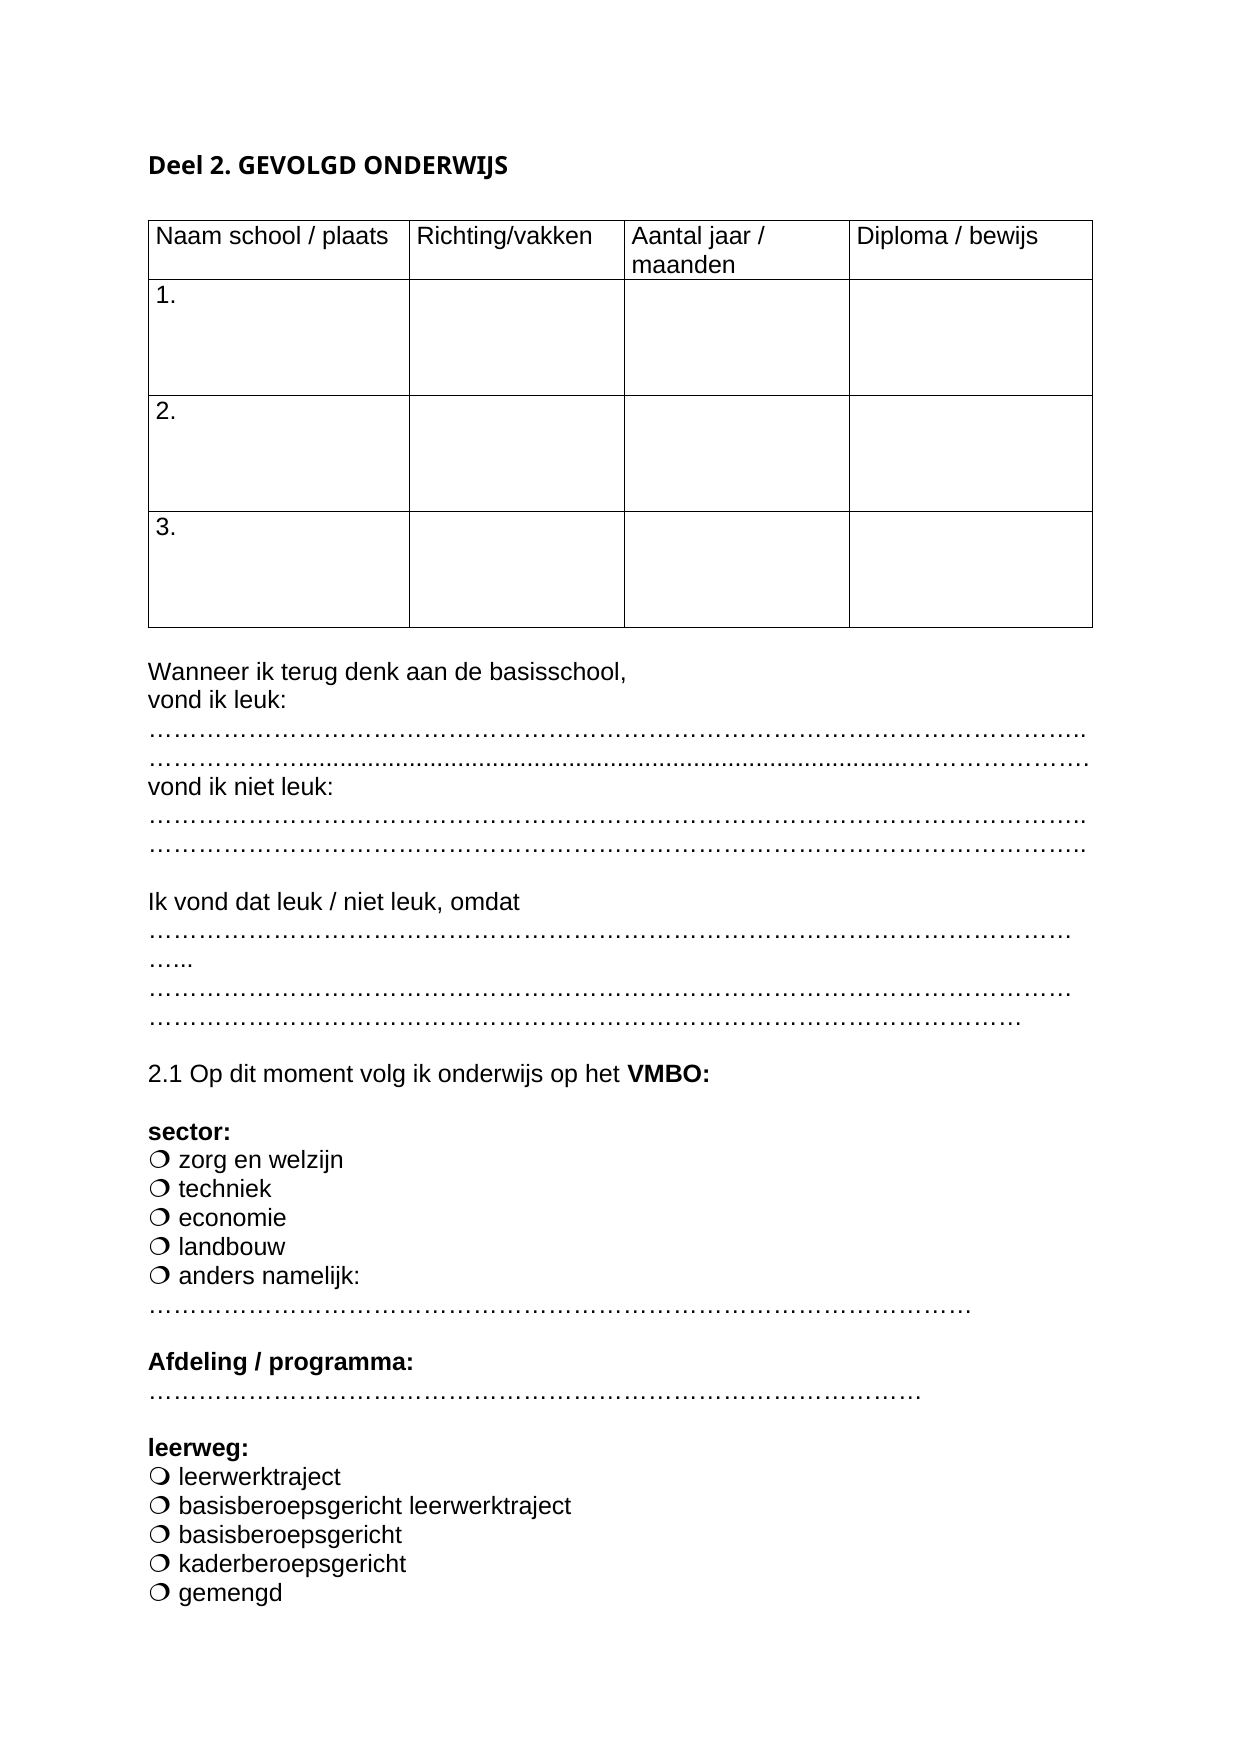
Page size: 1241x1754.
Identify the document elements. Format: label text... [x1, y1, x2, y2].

text leerwerktraject [148, 1462, 1093, 1491]
text techniek [148, 1174, 1093, 1203]
text ………………........................................................................................…………………. [148, 743, 1093, 772]
table_cell [625, 512, 849, 627]
text basisberoepsgericht leerwerktraject [148, 1491, 1093, 1520]
table_cell [850, 512, 1092, 627]
table_header Diploma / bewijs [850, 221, 1092, 279]
table_cell [410, 280, 624, 395]
text vond ik leuk: ………………………………………………………………………………………………….. [148, 685, 1093, 743]
table_cell 2. [149, 396, 409, 511]
table_header Richting/vakken [410, 221, 624, 279]
text ………………………………………………………………………………………………….. [148, 800, 1093, 829]
text anders namelijk:……………………………………………………………………………………… [148, 1261, 1093, 1318]
text kaderberoepsgericht [148, 1549, 1093, 1577]
text basisberoepsgericht [148, 1520, 1093, 1549]
text …...……………………………………………………………………………………………………………………………………………………………………………………………… [148, 944, 1093, 1030]
text Wanneer ik terug denk aan de basisschool, [148, 657, 1093, 685]
text zorg en welzijn [148, 1145, 1093, 1174]
text Afdeling / programma:………………………………………………………………………………… [148, 1347, 1093, 1404]
text sector: [148, 1117, 1093, 1145]
text Ik vond dat leuk / niet leuk, omdat ………………………………………………………………………………………………… [148, 887, 1093, 944]
text ………………………………………………………………………………………………….. [148, 829, 1093, 858]
table_header Aantal jaar / maanden [625, 221, 849, 279]
table_cell [625, 396, 849, 511]
subtitle Deel 2. GEVOLGD ONDERWIJS [148, 148, 1093, 182]
table_cell 3. [149, 512, 409, 627]
table_header Naam school / plaats [149, 221, 409, 279]
text leerweg: [148, 1433, 1093, 1462]
table_cell [410, 512, 624, 627]
table_cell [410, 396, 624, 511]
text 2.1 Op dit moment volg ik onderwijs op het VMBO: [148, 1059, 1093, 1088]
text gemengd [148, 1577, 1093, 1606]
table_cell [850, 280, 1092, 395]
table_cell [850, 396, 1092, 511]
table_cell 1. [149, 280, 409, 395]
text landbouw [148, 1232, 1093, 1261]
text vond ik niet leuk: [148, 772, 1093, 800]
text economie [148, 1203, 1093, 1232]
table_cell [625, 280, 849, 395]
